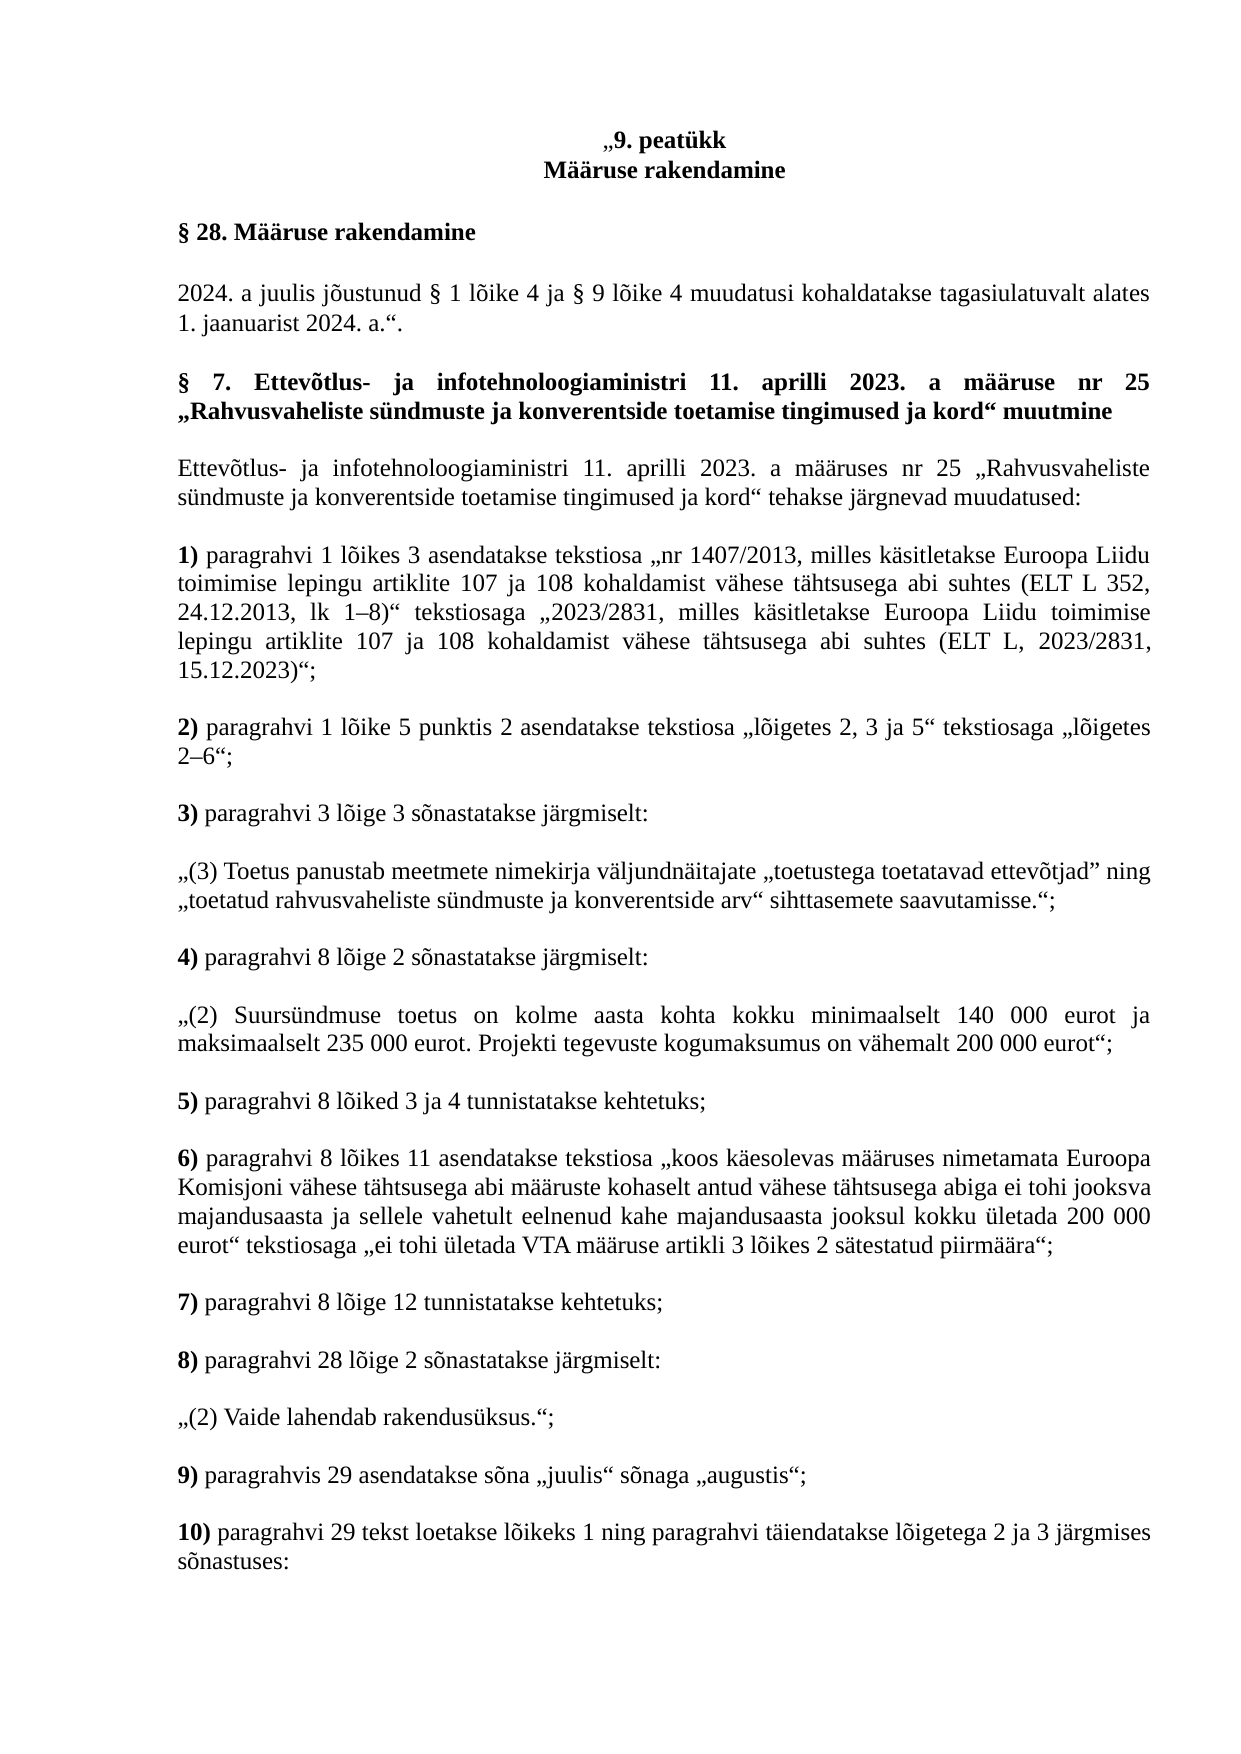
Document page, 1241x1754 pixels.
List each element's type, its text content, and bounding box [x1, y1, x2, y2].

text § 28. Määruse rakendamine [177, 217, 1152, 246]
text 3) paragrahvi 3 lõige 3 sõnastatakse järgmiselt: [177, 798, 1152, 827]
text 4) paragrahvi 8 lõige 2 sõnastatakse järgmiselt: [177, 942, 1152, 971]
text 2024. a juulis jõustunud § 1 lõike 4 ja § 9 lõike 4 muudatusi kohaldatakse tagasiulatuvalt alates 1. jaanuarist 2024. a.“. [177, 278, 1152, 337]
text 9) paragrahvis 29 asendatakse sõna „juulis“ sõnaga „augustis“; [177, 1460, 1152, 1488]
text 2) paragrahvi 1 lõike 5 punktis 2 asendatakse tekstiosa „lõigetes 2, 3 ja 5“ tekstiosaga „lõigetes 2–6“; [177, 712, 1152, 770]
text 5) paragrahvi 8 lõiked 3 ja 4 tunnistatakse kehtetuks; [177, 1086, 1152, 1115]
text „9. peatükk [177, 125, 1152, 154]
text „(2) Vaide lahendab rakendusüksus.“; [177, 1402, 1152, 1431]
text „(3) Toetus panustab meetmete nimekirja väljundnäitajate „toetustega toetatavad ettevõtjad” ning „toetatud rahvusvaheliste sündmuste ja konverentside arv“ sihttasemete saavutamisse.“; [177, 856, 1152, 913]
text 7) paragrahvi 8 lõige 12 tunnistatakse kehtetuks; [177, 1287, 1152, 1316]
text 8) paragrahvi 28 lõige 2 sõnastatakse järgmiselt: [177, 1345, 1152, 1373]
text Määruse rakendamine [177, 156, 1152, 184]
text § 7. Ettevõtlus- ja infotehnoloogiaministri 11. aprilli 2023. a määruse nr 25 „Rahvusvaheliste sündmuste ja konverentside toetamise tingimused ja kord“ muutmine [177, 367, 1152, 425]
text 10) paragrahvi 29 tekst loetakse lõikeks 1 ning paragrahvi täiendatakse lõigetega 2 ja 3 järgmises sõnastuses: [177, 1517, 1152, 1575]
text „(2) Suursündmuse toetus on kolme aasta kohta kokku minimaalselt 140 000 eurot ja maksimaalselt 235 000 eurot. Projekti tegevuste kogumaksumus on vähemalt 200 000 eurot“; [177, 1000, 1152, 1057]
text 1) paragrahvi 1 lõikes 3 asendatakse tekstiosa „nr 1407/2013, milles käsitletakse Euroopa Liidu toimimise lepingu artiklite 107 ja 108 kohaldamist vähese tähtsusega abi suhtes (ELT L 352, 24.12.2013, lk 1–8)“ tekstiosaga „2023/2831, milles käsitletakse Euroopa Liidu toimimise lepingu artiklite 107 ja 108 kohaldamist vähese tähtsusega abi suhtes (ELT L, 2023/2831, 15.12.2023)“; [177, 540, 1152, 683]
text Ettevõtlus- ja infotehnoloogiaministri 11. aprilli 2023. a määruses nr 25 „Rahvusvaheliste sündmuste ja konverentside toetamise tingimused ja kord“ tehakse järgnevad muudatused: [177, 453, 1152, 511]
text 6) paragrahvi 8 lõikes 11 asendatakse tekstiosa „koos käesolevas määruses nimetamata Euroopa Komisjoni vähese tähtsusega abi määruste kohaselt antud vähese tähtsusega abiga ei tohi jooksva majandusaasta ja sellele vahetult eelnenud kahe majandusaasta jooksul kokku ületada 200 000 eurot“ tekstiosaga „ei tohi ületada VTA määruse artikli 3 lõikes 2 sätestatud piirmäära“; [177, 1143, 1152, 1258]
